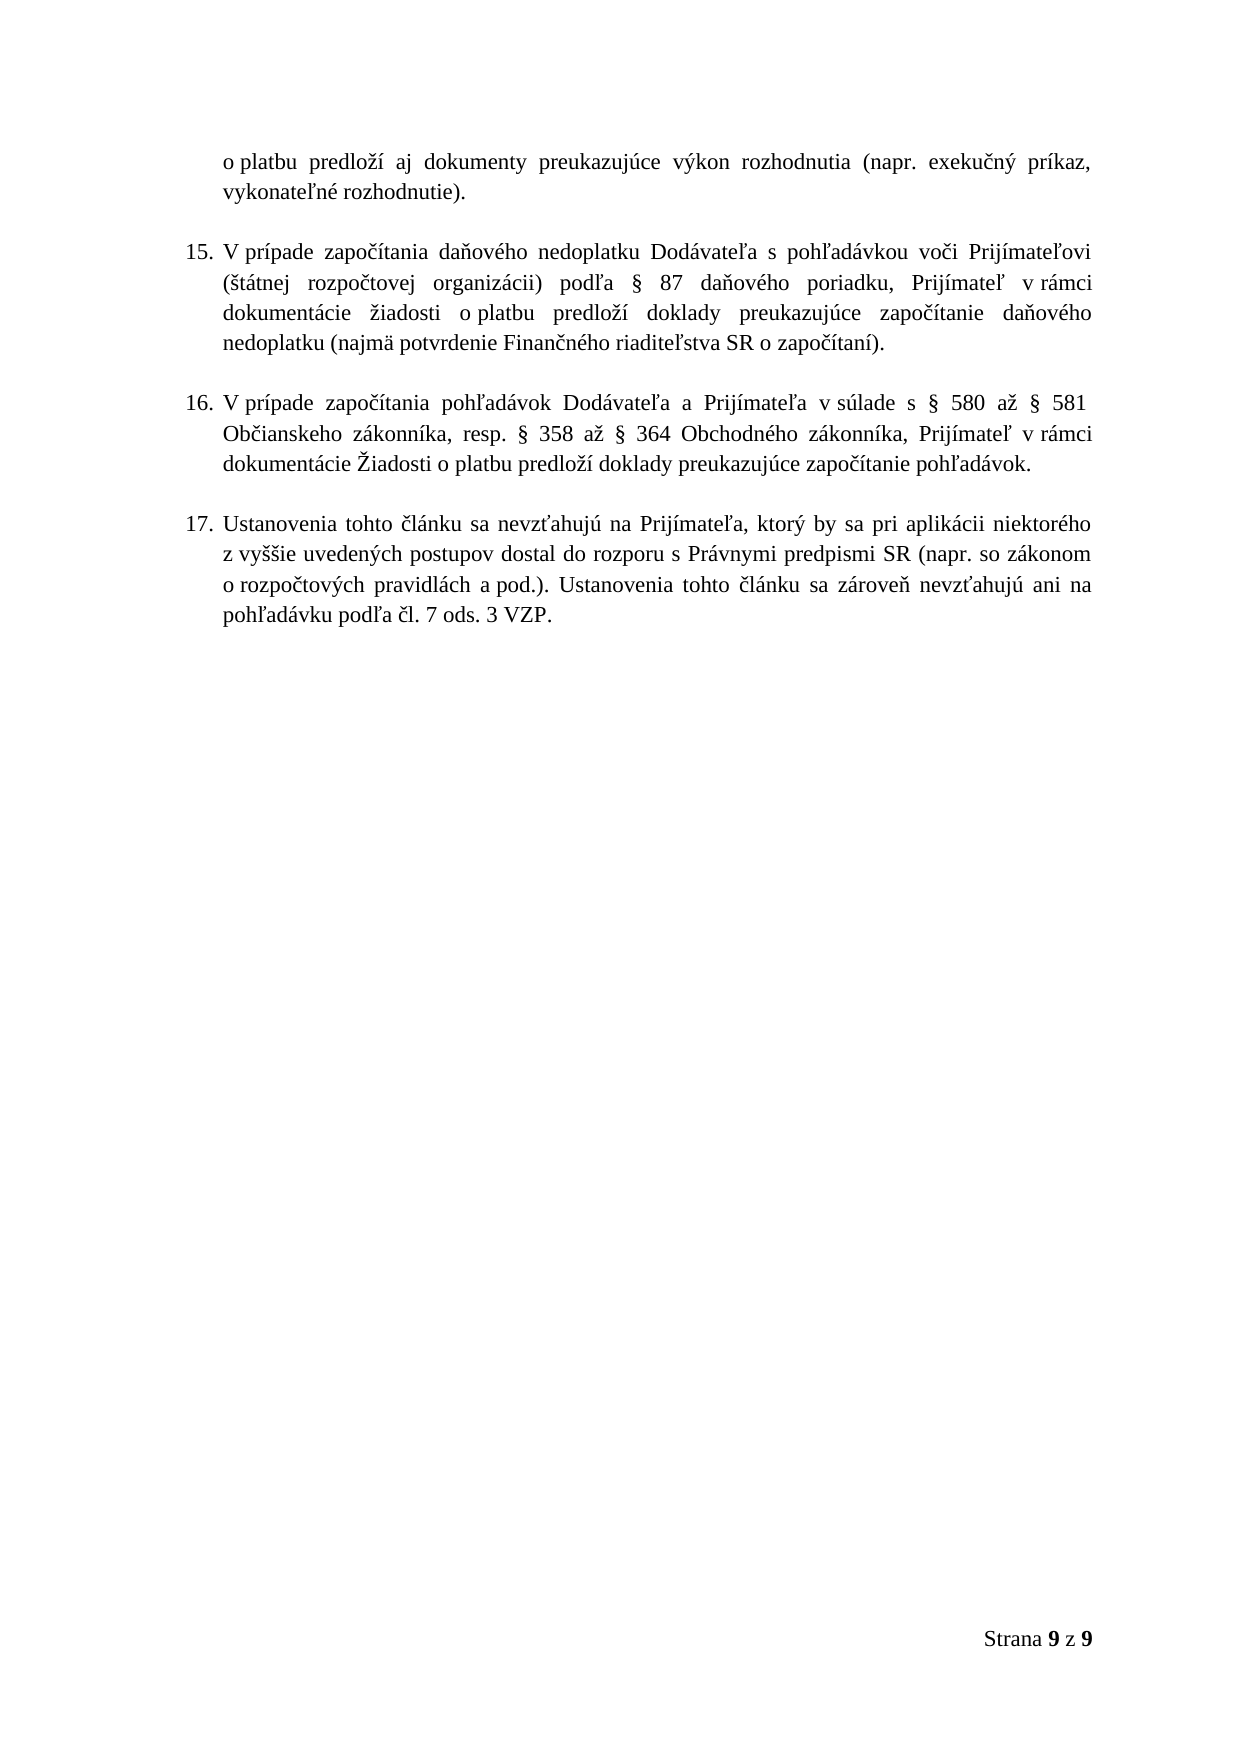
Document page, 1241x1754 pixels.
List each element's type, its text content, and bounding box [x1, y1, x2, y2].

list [185, 148, 1092, 204]
list Ustanovenia tohto článku sa nevzťahujú na Prijímateľa, ktorý by sa pri aplikácii niektorého z vyššie uvedených postupov dostal do rozporu s Právnymi predpismi SR (napr. so zákonom o rozpočtových pravidlách a pod.). Ustanovenia tohto článku sa zároveň nevzťahujú ani na pohľadávku podľa čl. 7 ods. 3 VZP. [185, 510, 1092, 627]
list V prípade započítania daňového nedoplatku Dodávateľa s pohľadávkou voči Prijímateľovi (štátnej rozpočtovej organizácii) podľa § 87 daňového poriadku, Prijímateľ v rámci dokumentácie žiadosti o platbu predloží doklady preukazujúce započítanie daňového nedoplatku (najmä potvrdenie Finančného riaditeľstva SR o započítaní). [185, 238, 1092, 355]
list V prípade započítania pohľadávok Dodávateľa a Prijímateľa v súlade s § 580 až § 581 Občianskeho zákonníka, resp. § 358 až § 364 Obchodného zákonníka, Prijímateľ v rámci dokumentácie Žiadosti o platbu predloží doklady preukazujúce započítanie pohľadávok. [185, 389, 1092, 476]
